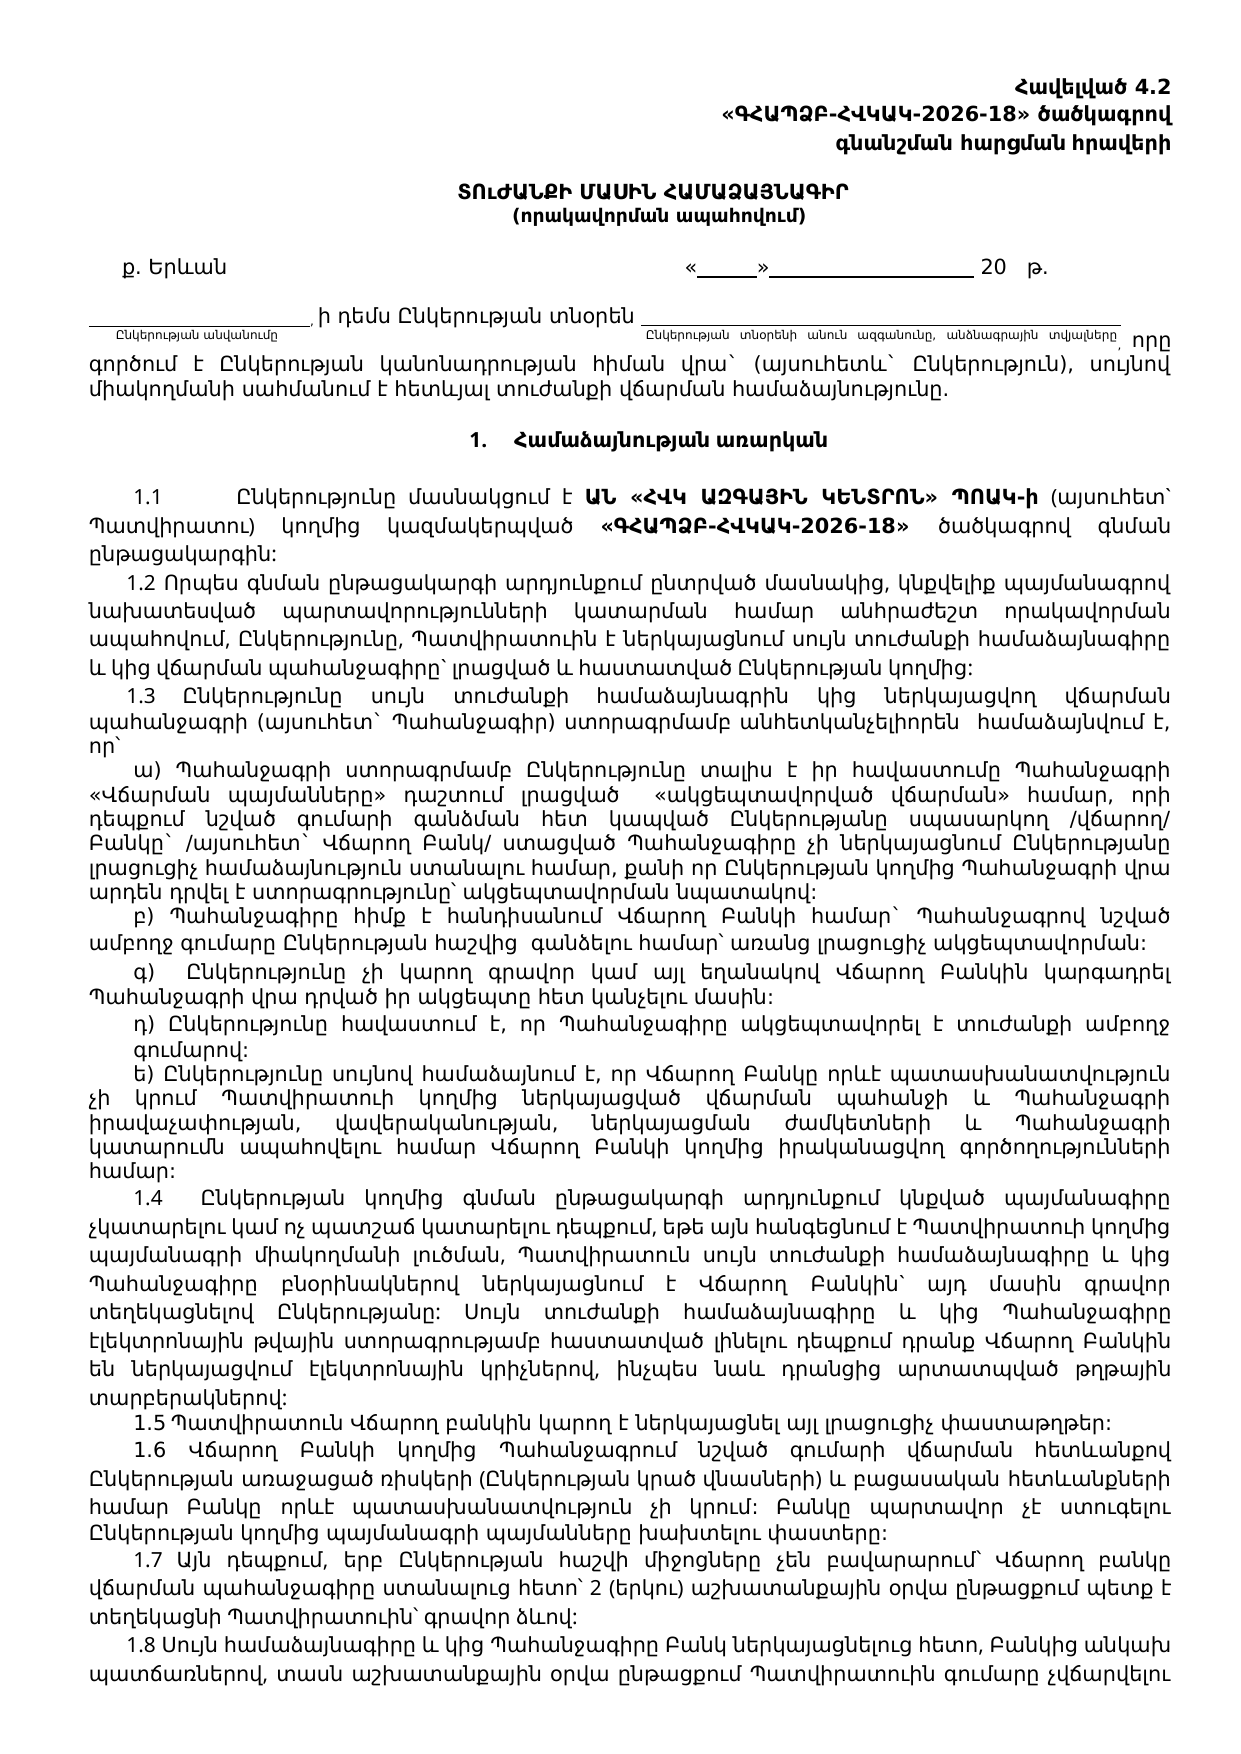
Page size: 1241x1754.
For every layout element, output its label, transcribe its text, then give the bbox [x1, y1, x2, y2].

text «ԳՀԱՊՁԲ-ՀՎԿԱԿ-2026-18» ծածկագրով [89, 99, 1171, 128]
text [89, 1630, 1171, 1687]
text դ) Ընկերությունը հավաստում է, որ Պահանջագիրը ակցեպտավորել է տուժանքի ամբողջ գումարով: [133, 1009, 1171, 1062]
text գ) Ընկերությունը չի կարող գրավոր կամ այլ եղանակով Վճարող Բանկին կարգադրել Պահանջագրի վրա դրված իր ակցեպտը հետ կանչելու մասին: [89, 957, 1171, 1009]
text Ընկերության անվանումը Ընկերության տնօրենի անուն ազգանունը, անձնագրային տվյալները, որը գործում է Ընկերության կանոնադրության հիման վրա` (այսուհետև` Ընկերություն), սույնով միակողմանի սահմանում է հետևյալ տուժանքի վճարման համաձայնությունը. [89, 328, 1171, 401]
text բ) Պահանջագիրը հիմք է հանդիսանում Վճարող Բանկի համար` Պահանջագրով նշված ամբողջ գումարը Ընկերության հաշվից գանձելու համար՝ առանց լրացուցիչ ակցեպտավորման: [89, 904, 1171, 957]
text (որակավորման ապահովում) [89, 205, 1171, 227]
list Ընկերությունը մասնակցում է ԱՆ «ՀՎԿ ԱԶԳԱՅԻՆ ԿԵՆՏՐՈՆ» ՊՈԱԿ-ի (այսուհետ` Պատվիրատու) կողմից կազմակերպված «ԳՀԱՊՁԲ-ՀՎԿԱԿ-2026-18» ծածկագրով գնման ընթացակարգին: [89, 482, 1171, 568]
text , ի դեմս Ընկերության տնօրեն [89, 304, 1171, 328]
text Հավելված 4.2 [89, 75, 1171, 99]
text ե) Ընկերությունը սույնով համաձայնում է, որ Վճարող Բանկը որևէ պատասխանատվություն չի կրում Պատվիրատուի կողմից ներկայացված վճարման պահանջի և Պահանջագրի իրավաչափության, վավերականության, ներկայացման ժամկետների և Պահանջագրի կատարումն ապահովելու համար Վճարող Բանկի կողմից իրականացվող գործողությունների համար: [89, 1062, 1171, 1183]
text գնանշման հարցման հրավերի [89, 128, 1171, 156]
text ա) Պահանջագրի ստորագրմամբ Ընկերությունը տալիս է իր հավաստումը Պահանջագրի «Վճարման պայմանները» դաշտում լրացված «ակցեպտավորված վճարման» համար, որի դեպքում նշված գումարի գանձման հետ կապված Ընկերությանը սպասարկող /վճարող/ Բանկը` /այսուհետ` Վճարող Բանկ/ ստացված Պահանջագիրը չի ներկայացնում Ընկերությանը լրացուցիչ համաձայնություն ստանալու համար, քանի որ Ընկերության կողմից Պահանջագրի վրա արդեն դրվել է ստորագրությունը՝ ակցեպտավորման նպատակով: [89, 758, 1171, 904]
text 1.7 Այն դեպքում, երբ Ընկերության հաշվի միջոցները չեն բավարարում՝ Վճարող բանկը վճարման պահանջագիրը ստանալուց հետո՝ 2 (երկու) աշխատանքային օրվա ընթացքում պետք է տեղեկացնի Պատվիրատուին՝ գրավոր ձևով: [89, 1545, 1171, 1630]
text 1.3 Ընկերությունը սույն տուժանքի համաձայնագրին կից ներկայացվող վճարման պահանջագրի (այսուհետ` Պահանջագիր) ստորագրմամբ անհետկանչելիորեն համաձայնվում է, որ՝ [89, 681, 1171, 758]
text ՏՈւԺԱՆՔԻ ՄԱՍԻՆ ՀԱՄԱՁԱՅՆԱԳԻՐ [89, 180, 1171, 205]
text 1.2 Որպես գնման ընթացակարգի արդյունքում ընտրված մասնակից, կնքվելիք պայմանագրով նախատեսված պարտավորությունների կատարման համար անհրաժեշտ որակավորման ապահովում, Ընկերությունը, Պատվիրատուին է ներկայացնում սույն տուժանքի համաձայնագիրը և կից վճարման պահանջագիրը` լրացված և հաստատված Ընկերության կողմից: [89, 568, 1171, 681]
text ք. Երևան « » 20 թ. [89, 255, 1171, 279]
text 1.6 Վճարող Բանկի կողմից Պահանջագրում նշված գումարի վճարման հետևանքով Ընկերության առաջացած ռիսկերի (Ընկերության կրած վնասների) և բացասական հետևանքների համար Բանկը որևէ պատասխանատվություն չի կրում: Բանկը պարտավոր չէ ստուգելու Ընկերության կողմից պայմանագրի պայմանները խախտելու փաստերը: [89, 1435, 1171, 1545]
text 1.4 Ընկերության կողմից գնման ընթացակարգի արդյունքում կնքված պայմանագիրը չկատարելու կամ ոչ պատշաճ կատարելու դեպքում, եթե այն հանգեցնում է Պատվիրատուի կողմից պայմանագրի միակողմանի լուծման, Պատվիրատուն սույն տուժանքի համաձայնագիրը և կից Պահանջագիրը բնօրինակներով ներկայացնում է Վճարող Բանկին` այդ մասին գրավոր տեղեկացնելով Ընկերությանը: Սույն տուժանքի համաձայնագիրը և կից Պահանջագիրը էլեկտրոնային թվային ստորագրությամբ հաստատված լինելու դեպքում դրանք Վճարող Բանկին են ներկայացվում էլեկտրոնային կրիչներով, ինչպես նաև դրանցից արտատպված թղթային տարբերակներով: [89, 1183, 1171, 1411]
list Պատվիրատուն Վճարող բանկին կարող է ներկայացնել այլ լրացուցիչ փաստաթղթեր: [133, 1411, 1171, 1435]
list Համաձայնության առարկան [126, 425, 1171, 454]
